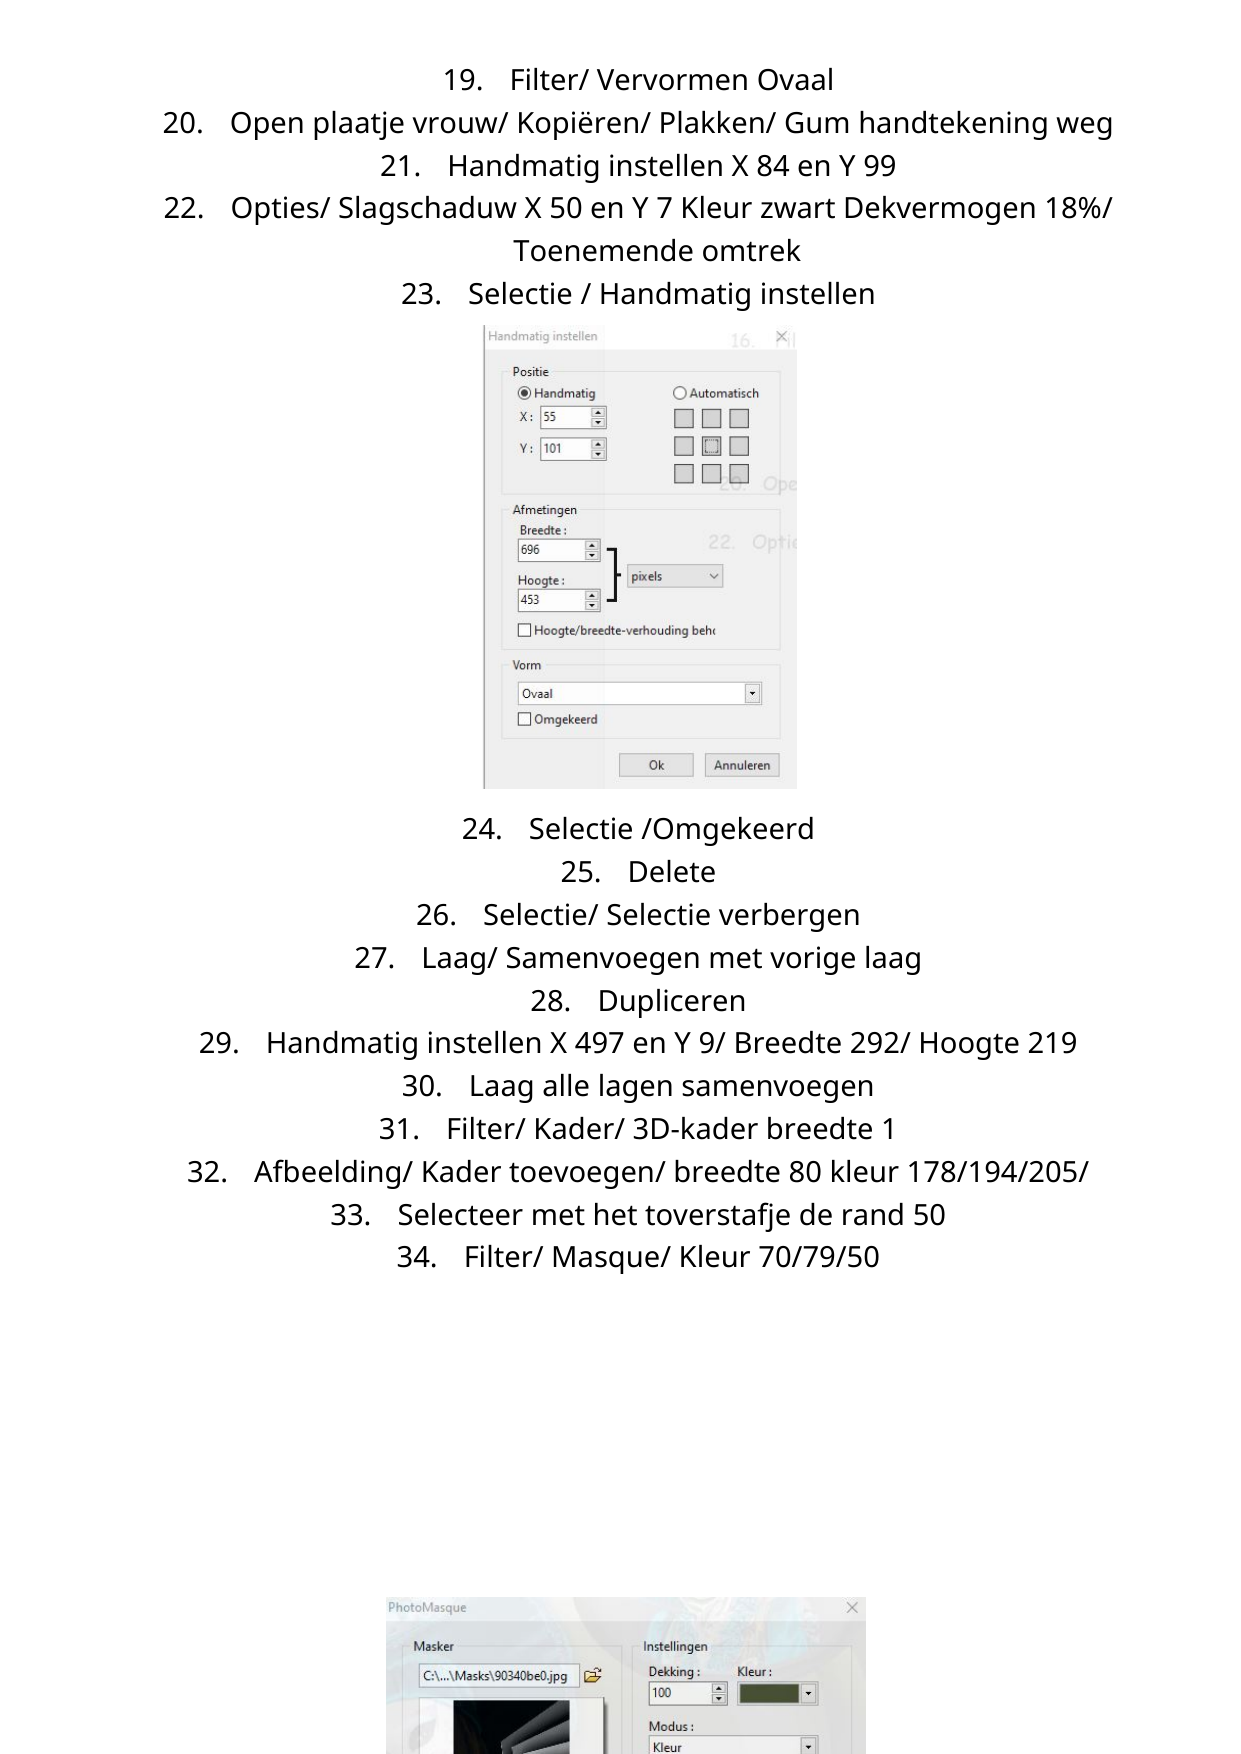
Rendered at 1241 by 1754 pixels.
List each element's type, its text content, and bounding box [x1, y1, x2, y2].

list Laag/ Samenvoegen met vorige laag [110, 937, 1167, 977]
list Open plaatje vrouw/ Kopiëren/ Plakken/ Gum handtekening weg [110, 102, 1167, 142]
list Selecteer met het toverstafje de rand 50 [110, 1194, 1167, 1233]
list Filter/ Vervormen Ovaal [110, 59, 1167, 99]
list Filter/ Masque/ Kleur 70/79/50 [110, 1237, 1167, 1276]
list Delete [110, 851, 1167, 891]
list Filter/ Kader/ 3D-kader breedte 1 [110, 1108, 1167, 1148]
list Selectie /Omgekeerd [110, 808, 1167, 848]
list Handmatig instellen X 497 en Y 9/ Breedte 292/ Hoogte 219 [110, 1023, 1167, 1062]
list Opties/ Slagschaduw X 50 en Y 7 Kleur zwart Dekvermogen 18%/ Toenemende omtrek [110, 188, 1167, 270]
picture [386, 1597, 866, 1754]
list Laag alle lagen samenvoegen [110, 1065, 1167, 1105]
list Handmatig instellen X 84 en Y 99 [110, 145, 1167, 184]
picture [482, 325, 797, 789]
list Afbeelding/ Kader toevoegen/ breedte 80 kleur 178/194/205/ [110, 1151, 1167, 1191]
list Selectie/ Selectie verbergen [110, 894, 1167, 934]
list Selectie / Handmatig instellen [110, 273, 1167, 313]
list Dupliceren [110, 980, 1167, 1019]
